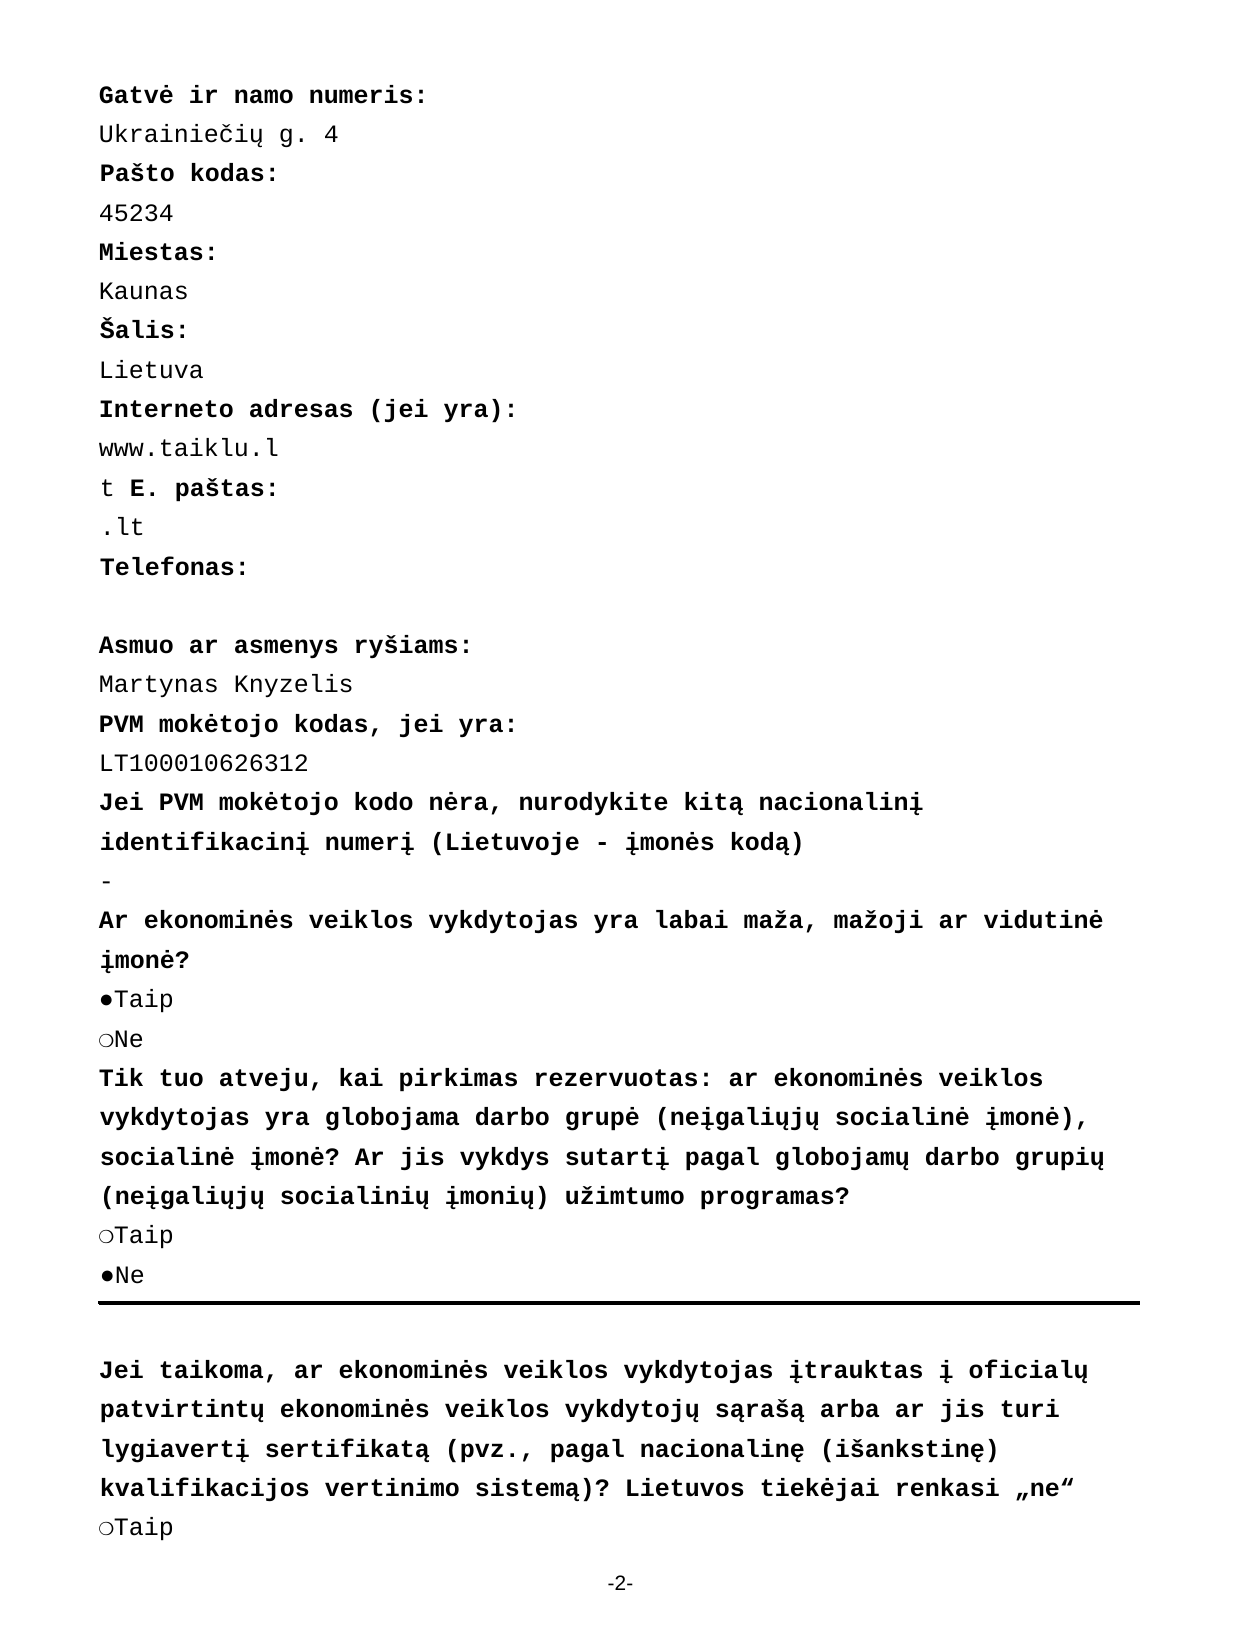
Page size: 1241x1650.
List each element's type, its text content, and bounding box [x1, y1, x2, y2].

text ❍Taip ●Ne [98, 1223, 229, 1291]
text Asmuo ar asmenys ryšiams: [98, 633, 1132, 661]
text Tik tuo atveju, kai pirkimas rezervuotas: ar ekonominės veiklos vykdytojas yra globojama darbo grupė (neįgaliųjų socialinė įmonė), socialinė įmonė? Ar jis vykdys sutartį pagal globojamų darbo grupių (neįgaliųjų socialinių įmonių) užimtumo programas? [98, 1066, 1132, 1212]
text Miestas: [98, 239, 1132, 268]
text - [98, 869, 1139, 897]
text ●Taip [98, 987, 1139, 1015]
text Jei PVM mokėtojo kodo nėra, nurodykite kitą nacionalinį identifikacinį numerį (Lietuvoje - įmonės kodą) [98, 790, 1132, 858]
text Martynas Knyzelis [98, 672, 1139, 700]
text Kaunas Šalis: [98, 279, 269, 346]
text Ar ekonominės veiklos vykdytojas yra labai maža, mažoji ar vidutinė įmonė? [98, 908, 1132, 976]
text ❍Ne [98, 1026, 1139, 1054]
text www.taiklu.lt E. paštas: .lt Telefonas: [98, 436, 289, 582]
text PVM mokėtojo kodas, jei yra: [98, 711, 1132, 740]
text ❍Taip [98, 1515, 1139, 1543]
text 45234 [98, 200, 1139, 228]
text Ukrainiečių g. 4 Pašto kodas: [98, 121, 375, 189]
text Lietuva [98, 357, 1139, 386]
text Jei taikoma, ar ekonominės veiklos vykdytojas įtrauktas į oficialų patvirtintų ekonominės veiklos vykdytojų sąrašą arba ar jis turi lygiavertį sertifikatą (pvz., pagal nacionalinę (išankstinę) kvalifikacijos vertinimo sistemą)? Lietuvos tiekėjai renkasi „ne“ [98, 1357, 1132, 1504]
text LT100010626312 [98, 751, 1139, 779]
text Interneto adresas (jei yra): [98, 397, 1132, 425]
text Gatvė ir namo numeris: [98, 82, 1132, 111]
